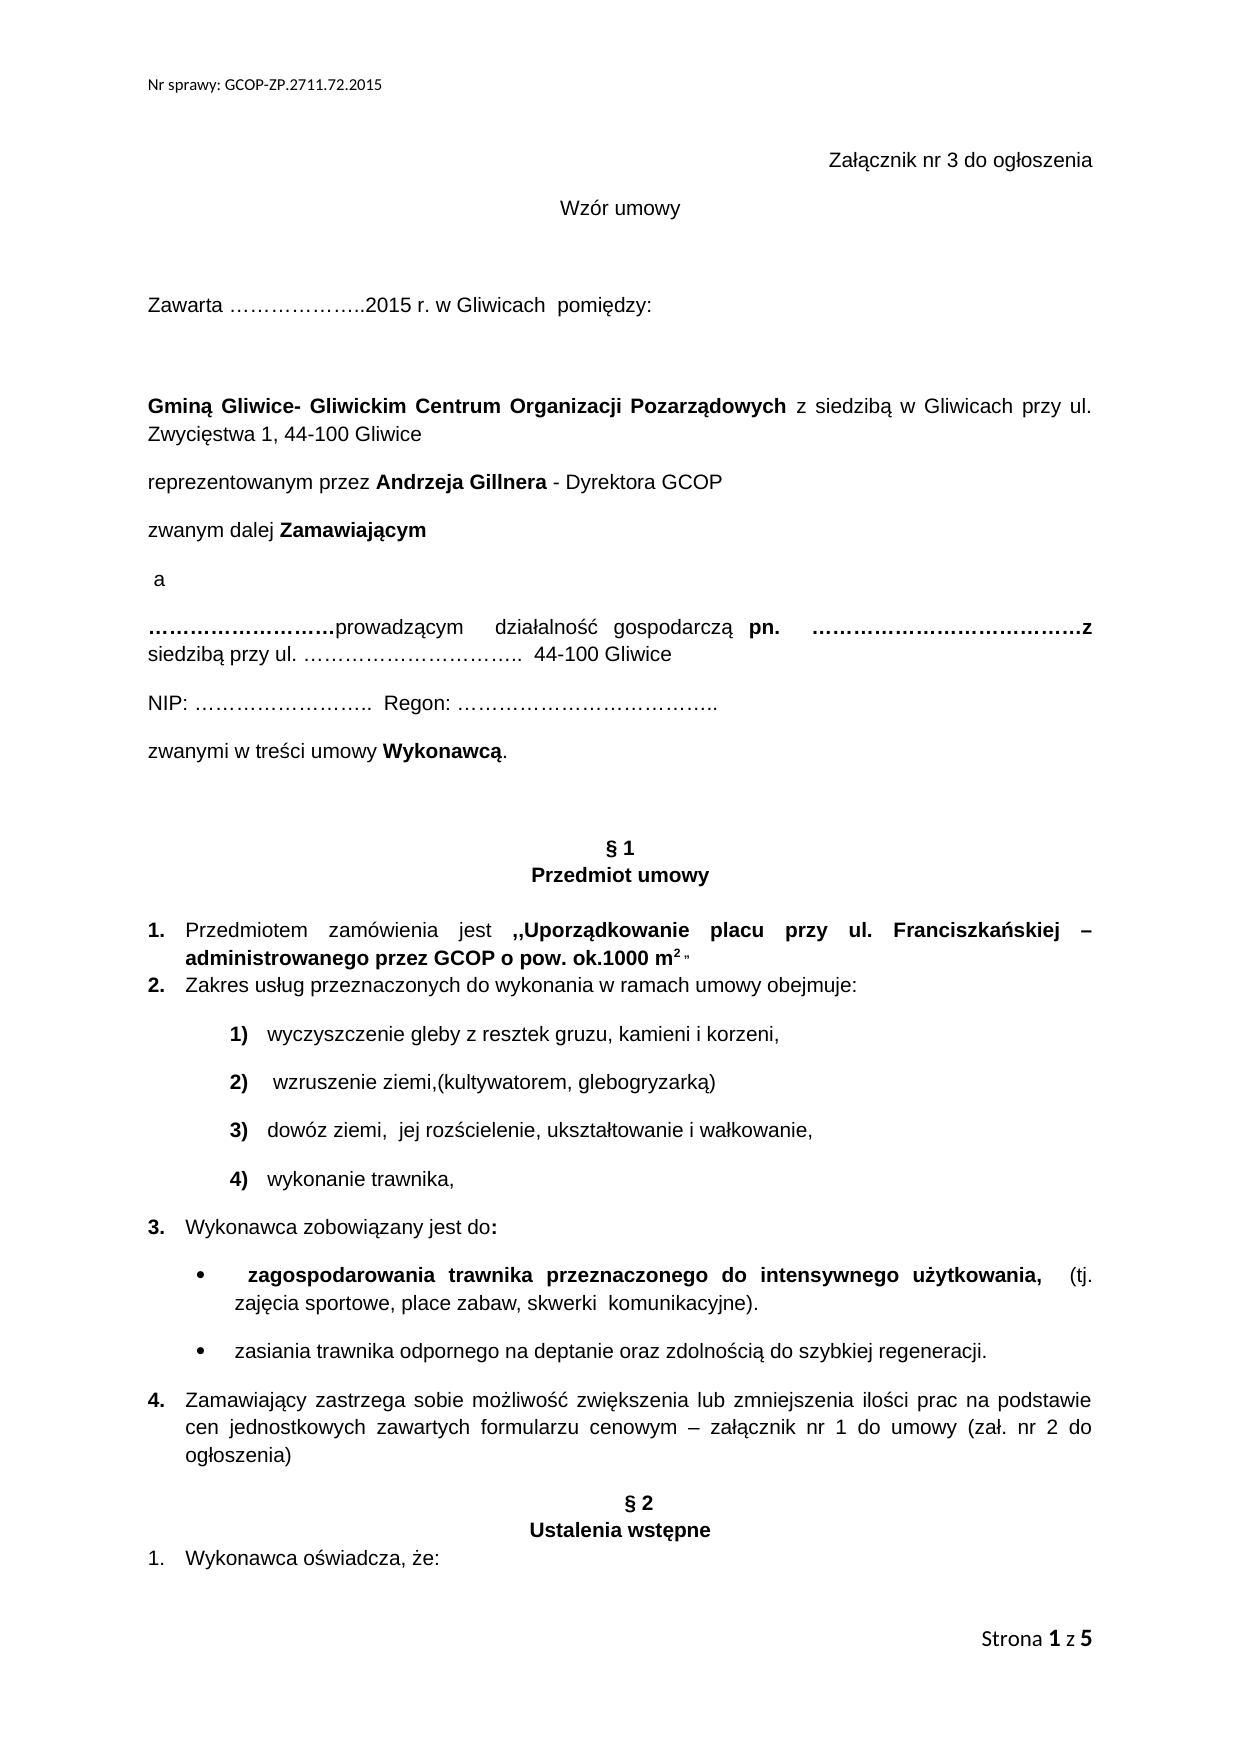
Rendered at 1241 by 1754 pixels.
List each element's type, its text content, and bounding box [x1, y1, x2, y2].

text Ustalenia wstępne [148, 1518, 1093, 1542]
text Załącznik nr 3 do ogłoszenia [148, 148, 1093, 172]
text reprezentowanym przez Andrzeja Gillnera - Dyrektora GCOP [148, 470, 1093, 494]
text Gminą Gliwice- Gliwickim Centrum Organizacji Pozarządowych z siedzibą w Gliwicach przy ul. Zwycięstwa 1, 44-100 Gliwice [148, 394, 1093, 445]
list Zakres usług przeznaczonych do wykonania w ramach umowy obejmuje: [148, 973, 1093, 997]
text a [148, 566, 1093, 590]
list dowóz ziemi, jej rozścielenie, ukształtowanie i wałkowanie, [229, 1118, 1093, 1142]
list Przedmiotem zamówienia jest ,,Uporządkowanie placu przy ul. Franciszkańskiej – administrowanego przez GCOP o pow. ok.1000 m2 „ [148, 918, 1093, 969]
text Przedmiot umowy [148, 863, 1093, 887]
text zwanym dalej Zamawiającym [148, 518, 1093, 542]
text ………………………prowadzącym działalność gospodarczą pn. …………………………………z siedzibą przy ul. ………………………….. 44-100 Gliwice [148, 615, 1093, 666]
text Wzór umowy [148, 196, 1093, 220]
text § 1 [148, 836, 1093, 859]
text § 2 [185, 1491, 1093, 1515]
list wzruszenie ziemi,(kultywatorem, glebogryzarką) [229, 1070, 1093, 1094]
list wyczyszczenie gleby z resztek gruzu, kamieni i korzeni, [229, 1021, 1093, 1045]
list Wykonawca oświadcza, że: [148, 1546, 1093, 1570]
list zasiania trawnika odpornego na deptanie oraz zdolnością do szybkiej regeneracji. [197, 1339, 1093, 1363]
list Wykonawca zobowiązany jest do: [148, 1215, 1093, 1239]
list wykonanie trawnika, [229, 1166, 1093, 1190]
list zagospodarowania trawnika przeznaczonego do intensywnego użytkowania, (tj. zajęcia sportowe, place zabaw, skwerki komunikacyjne). [197, 1263, 1093, 1315]
text zwanymi w treści umowy Wykonawcą. [148, 739, 1093, 763]
list Zamawiający zastrzega sobie możliwość zwiększenia lub zmniejszenia ilości prac na podstawie cen jednostkowych zawartych formularzu cenowym – załącznik nr 1 do umowy (zał. nr 2 do ogłoszenia) [148, 1387, 1093, 1466]
text Zawarta ………………..2015 r. w Gliwicach pomiędzy: [148, 293, 1093, 317]
text NIP: …………………….. Regon: ……………………………….. [148, 691, 1093, 714]
